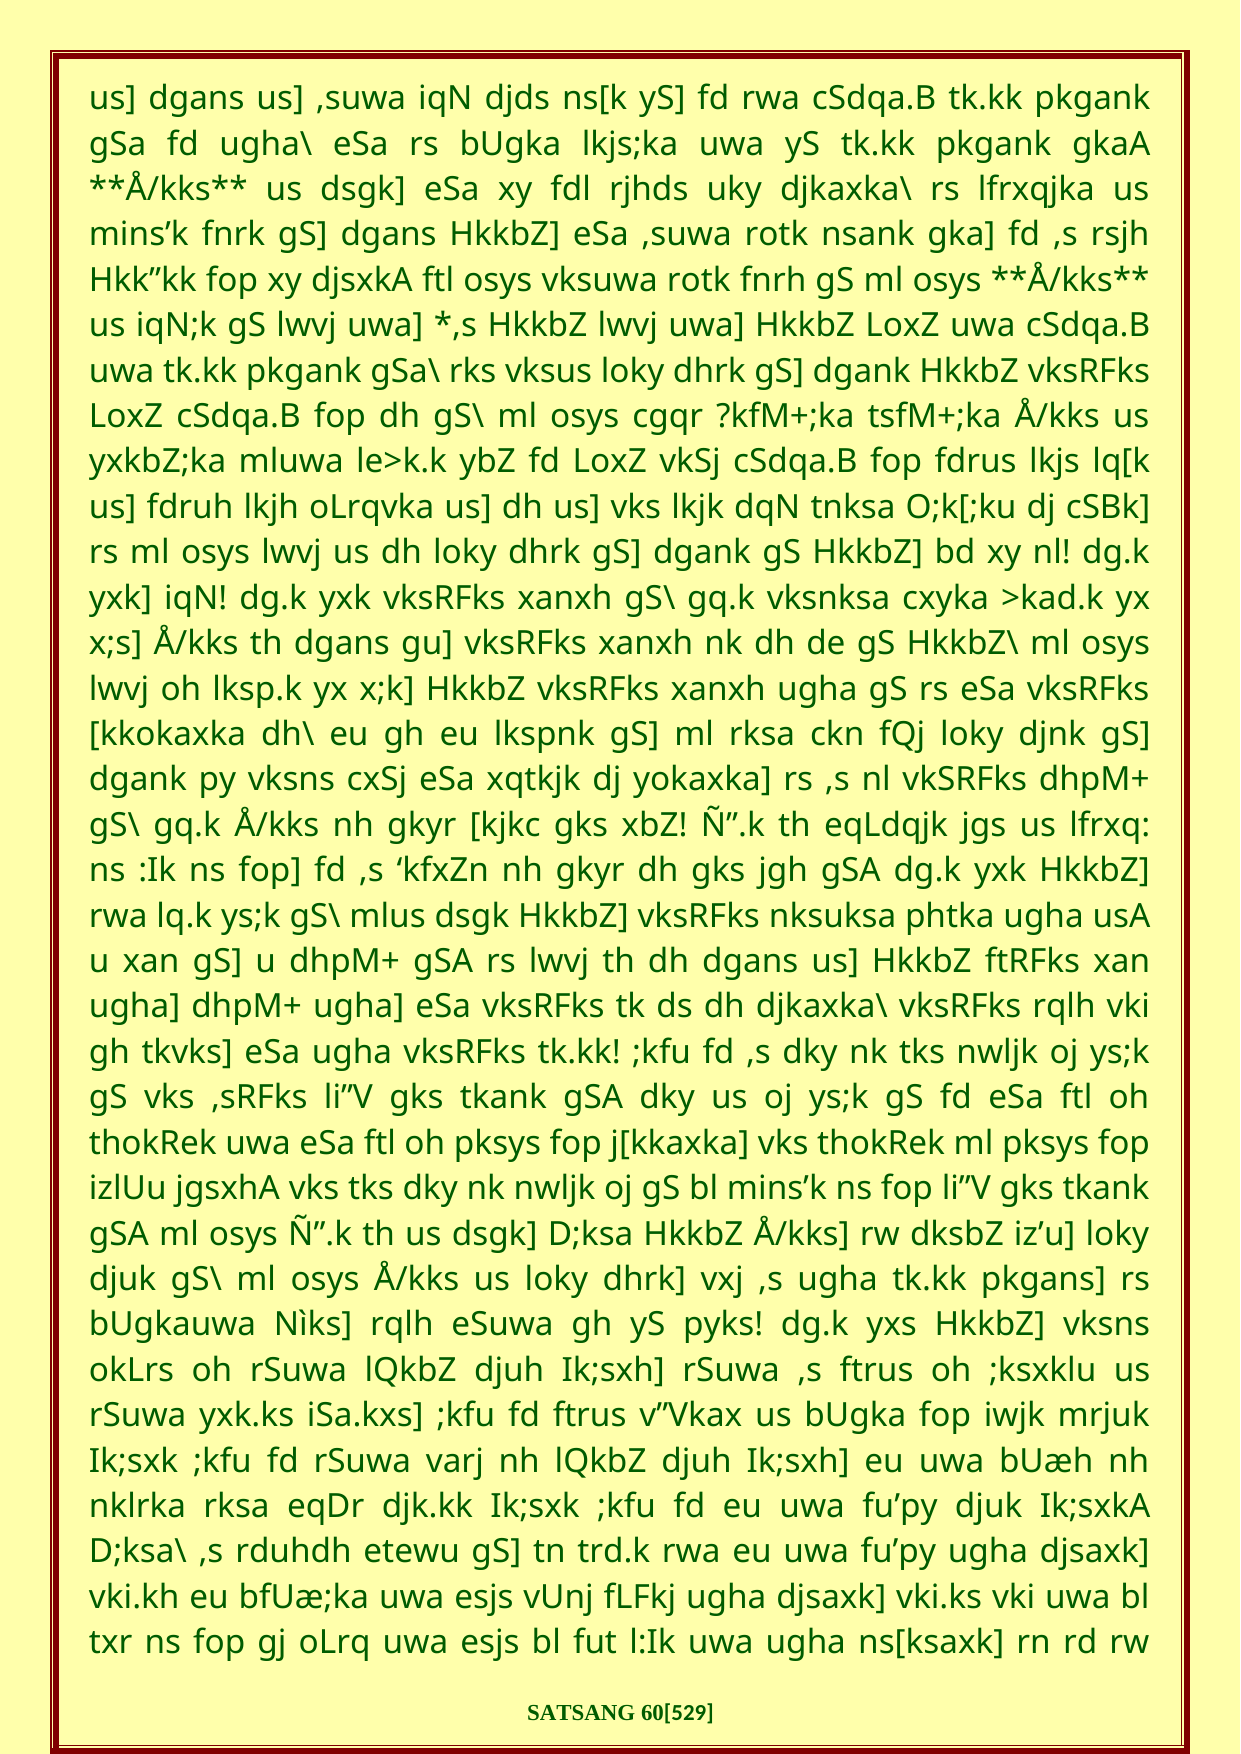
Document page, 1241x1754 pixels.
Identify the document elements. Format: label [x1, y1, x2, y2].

text [89, 74, 1152, 1663]
